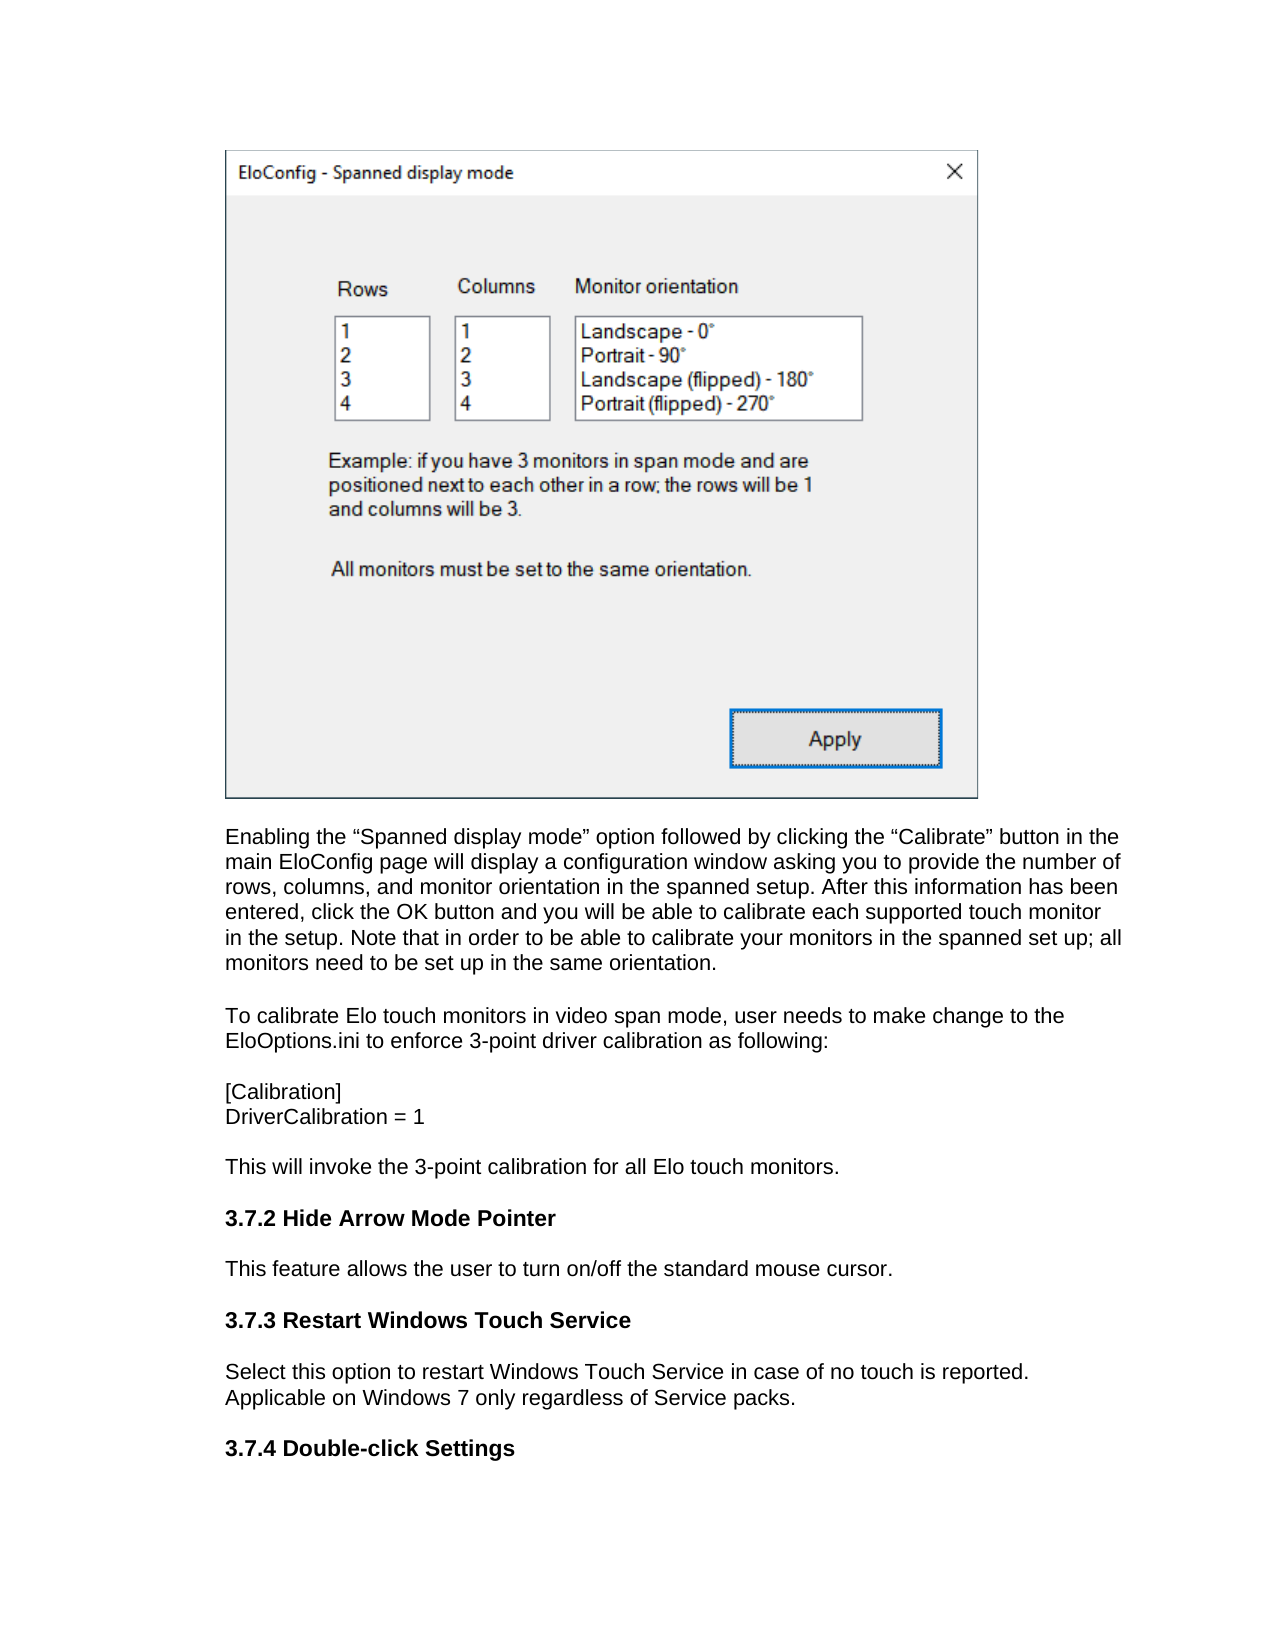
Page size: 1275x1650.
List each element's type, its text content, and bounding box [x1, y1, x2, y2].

list This will invoke the 3-point calibration for all Elo touch monitors. [225, 1154, 1125, 1179]
list 3.7.4 Double-click Settings [225, 1435, 1125, 1461]
picture [225, 150, 979, 799]
list DriverCalibration = 1 [225, 1104, 1125, 1129]
list This feature allows the user to turn on/off the standard mouse cursor. [225, 1256, 1125, 1281]
list Enabling the “Spanned display mode” option followed by clicking the “Calibrate” button in the main EloConfig page will display a configuration window asking you to provide the number of rows, columns, and monitor orientation in the spanned setup. After this information has been entered, click the OK button and you will be able to calibrate each supported touch monitor in the setup. Note that in order to be able to calibrate your monitors in the spanned set up; all monitors need to be set up in the same orientation. [225, 824, 1125, 975]
list 3.7.3 Restart Windows Touch Service [197, 1307, 1125, 1333]
list To calibrate Elo touch monitors in video span mode, user needs to make change to the EloOptions.ini to enforce 3-point driver calibration as following: [225, 1003, 1125, 1053]
list Select this option to restart Windows Touch Service in case of no touch is reported. Applicable on Windows 7 only regardless of Service packs. [197, 1359, 1125, 1410]
list 3.7.2 Hide Arrow Mode Pointer [225, 1204, 1125, 1231]
list [Calibration] [225, 1078, 1125, 1104]
